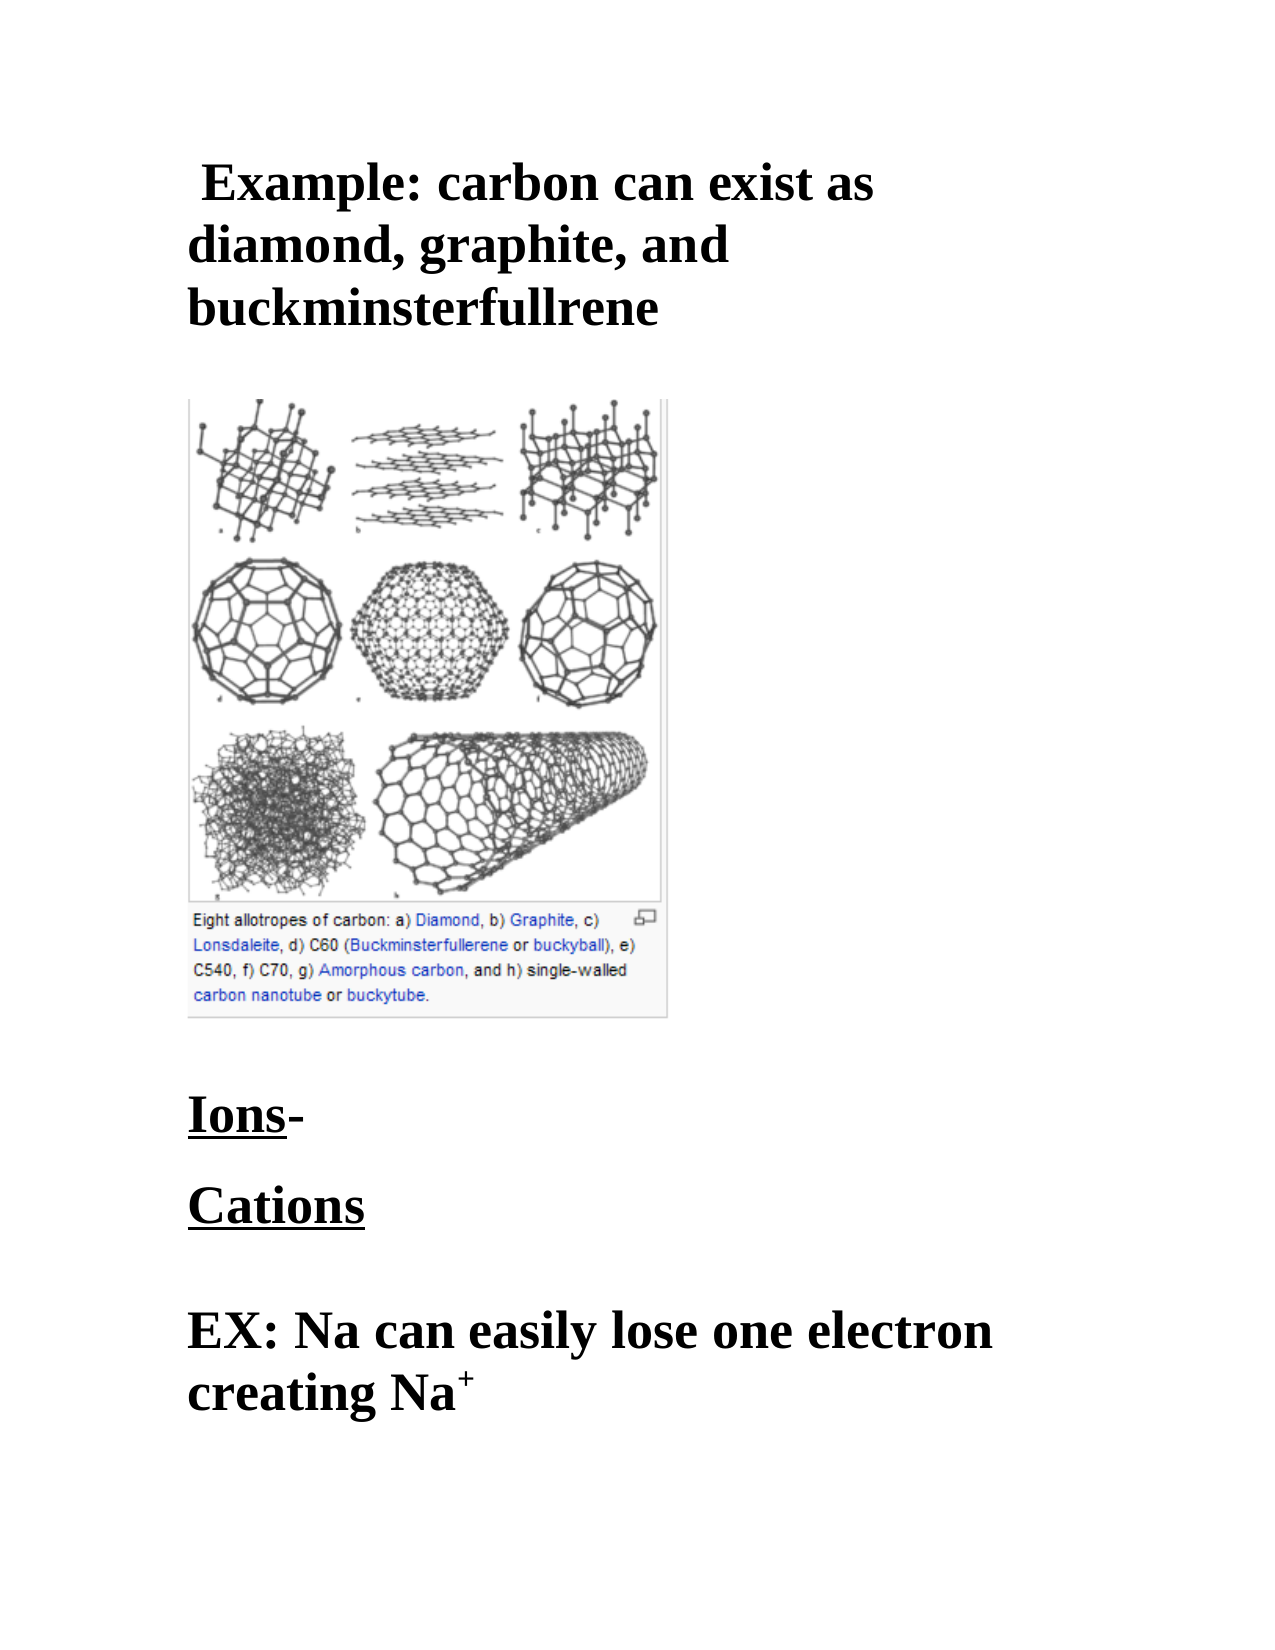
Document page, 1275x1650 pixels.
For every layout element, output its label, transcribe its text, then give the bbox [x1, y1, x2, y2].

text Example: carbon can exist as diamond, graphite, and buckminsterfullrene [187, 150, 1087, 337]
text Ions- [187, 1082, 1087, 1144]
text EX: Na can easily lose one electron creating Na+ [187, 1298, 1087, 1422]
text Cations [187, 1173, 1087, 1236]
picture [187, 399, 676, 1020]
